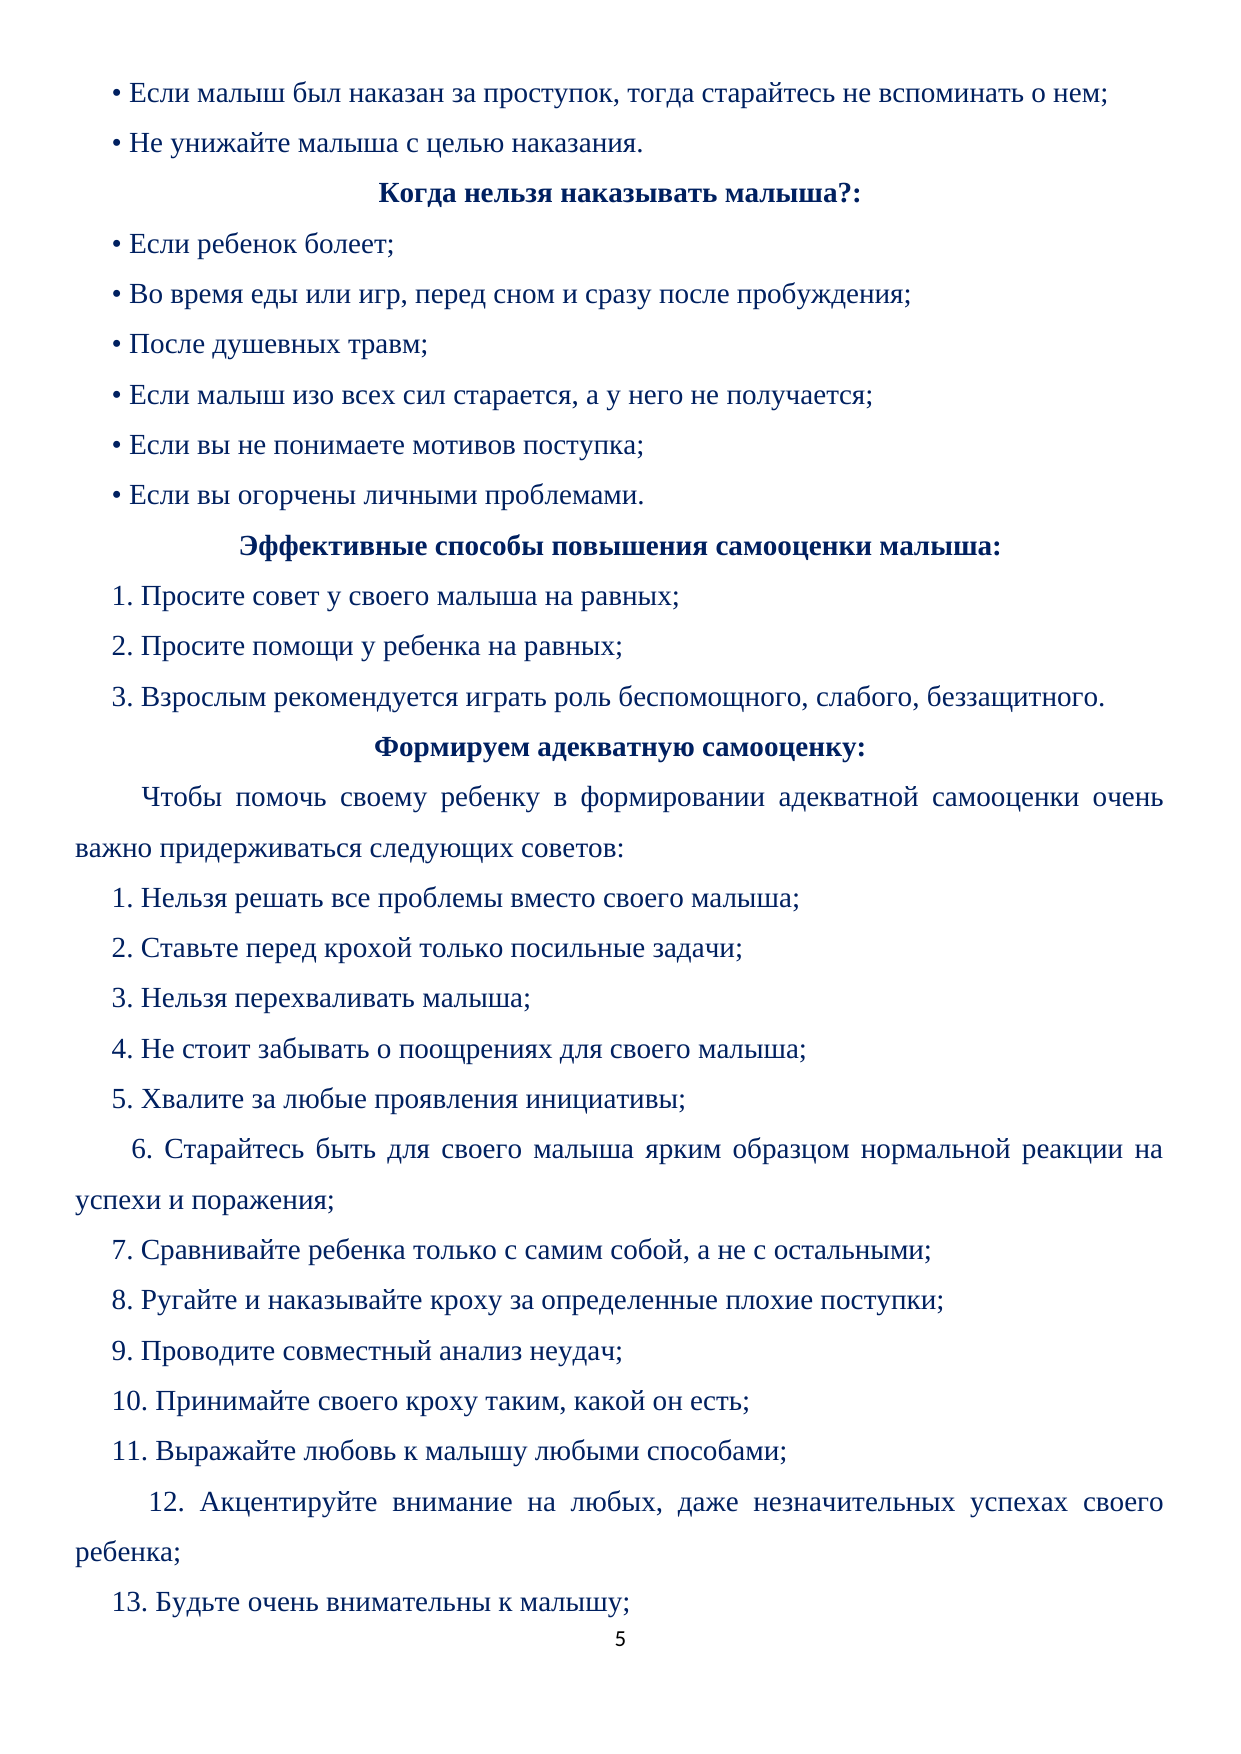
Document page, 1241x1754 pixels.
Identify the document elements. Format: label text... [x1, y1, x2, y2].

text • Не унижайте малыша с целью наказания. [75, 125, 1165, 159]
text • После душевных травм; [75, 327, 1165, 360]
text 13. Будьте очень внимательны к малышу; [75, 1584, 1165, 1618]
text 6. Старайтесь быть для своего малыша ярким образцом нормальной реакции на успехи и поражения; [75, 1132, 1165, 1215]
text • Во время еды или игр, перед сном и сразу после пробуждения; [75, 276, 1165, 310]
text Чтобы помочь своему ребенку в формировании адекватной самооценки очень важно придерживаться следующих советов: [75, 779, 1165, 863]
text 7. Сравнивайте ребенка только с самим собой, а не с остальными; [75, 1232, 1165, 1266]
text 12. Акцентируйте внимание на любых, даже незначительных успехах своего ребенка; [75, 1484, 1165, 1568]
text 2. Ставьте перед крохой только посильные задачи; [75, 930, 1165, 964]
text Когда нельзя наказывать малыша?: [75, 176, 1165, 209]
text 1. Нельзя решать все проблемы вместо своего малыша; [75, 880, 1165, 913]
text 3. Взрослым рекомендуется играть роль беспомощного, слабого, беззащитного. [75, 679, 1165, 712]
text Формируем адекватную самооценку: [75, 729, 1165, 763]
text • Если вы не понимаете мотивов поступка; [75, 427, 1165, 461]
text 10. Принимайте своего кроху таким, какой он есть; [75, 1383, 1165, 1417]
text 9. Проводите совместный анализ неудач; [75, 1333, 1165, 1366]
text 2. Просите помощи у ребенка на равных; [75, 628, 1165, 662]
text 11. Выражайте любовь к малышу любыми способами; [75, 1433, 1165, 1467]
text • Если малыш изо всех сил старается, а у него не получается; [75, 377, 1165, 410]
text 8. Ругайте и наказывайте кроху за определенные плохие поступки; [75, 1282, 1165, 1316]
text Эффективные способы повышения самооценки малыша: [75, 528, 1165, 561]
text 4. Не стоит забывать о поощрениях для своего малыша; [75, 1031, 1165, 1064]
text • Если малыш был наказан за проступок, тогда старайтесь не вспоминать о нем; [75, 75, 1165, 108]
text 5. Хвалите за любые проявления инициативы; [75, 1081, 1165, 1115]
text • Если ребенок болеет; [75, 226, 1165, 259]
text 1. Просите совет у своего малыша на равных; [75, 578, 1165, 612]
text 3. Нельзя перехваливать малыша; [75, 981, 1165, 1014]
text • Если вы огорчены личными проблемами. [75, 477, 1165, 511]
